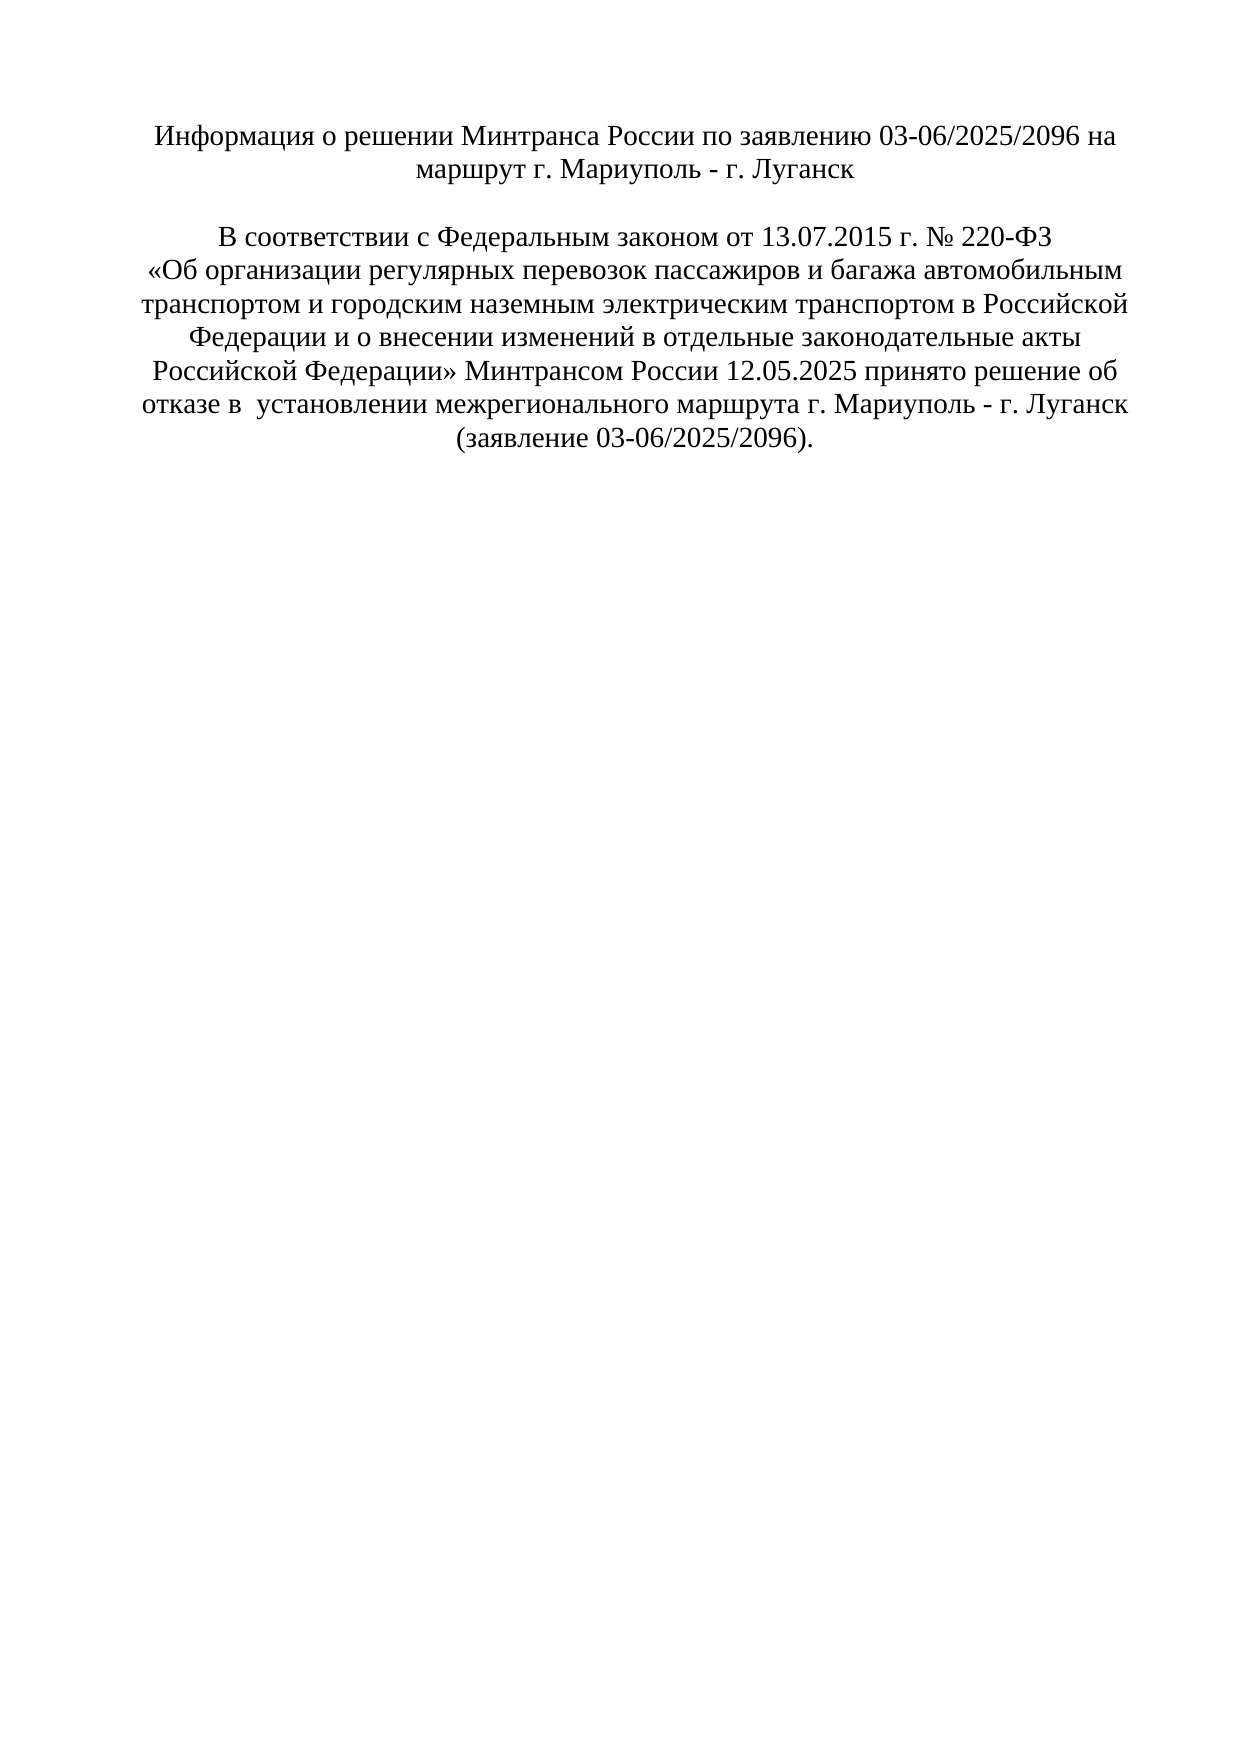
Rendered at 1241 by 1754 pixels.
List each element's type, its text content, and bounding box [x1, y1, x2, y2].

text В соответствии с Федеральным законом от 13.07.2015 г. № 220-ФЗ «Об организации регулярных перевозок пассажиров и багажа автомобильным транспортом и городским наземным электрическим транспортом в Российской Федерации и о внесении изменений в отдельные законодательные акты Российской Федерации» Минтрансом России 12.05.2025 принято решение об отказе в установлении межрегионального маршрута г. Мариуполь - г. Луганск (заявление 03-06/2025/2096). [118, 219, 1152, 453]
text Информация о решении Минтранса России по заявлению 03-06/2025/2096 на маршрут г. Мариуполь - г. Луганск [118, 118, 1152, 185]
